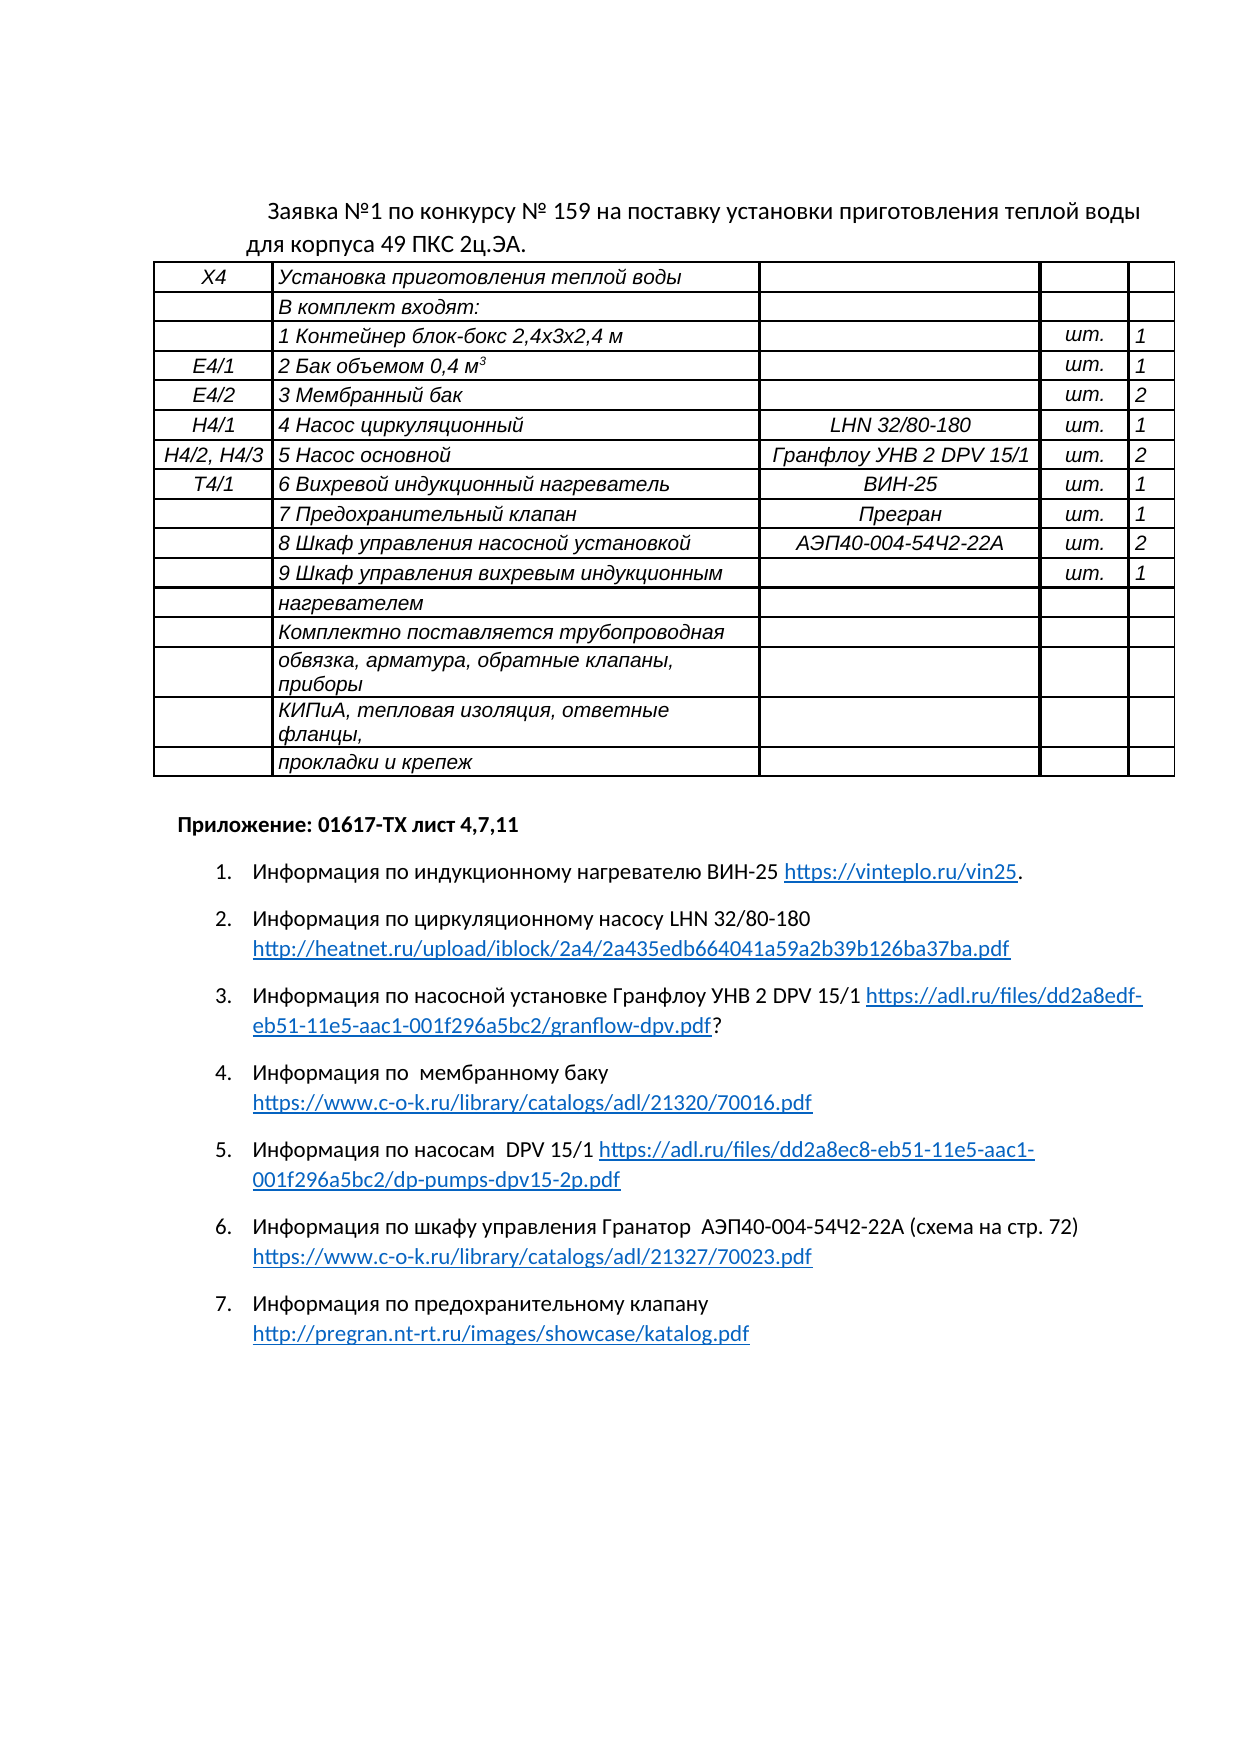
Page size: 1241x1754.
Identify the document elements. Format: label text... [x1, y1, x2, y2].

table_header [1130, 263, 1174, 291]
table_cell [761, 618, 1038, 646]
list Информация по шкафу управления Гранатор АЭП40-004-54Ч2-22А (схема на стр. 72) https://www.c-o-k.ru/library/catalogs/adl/21327/70023.pdf [215, 1212, 1152, 1271]
text Приложение: 01617-ТХ лист 4,7,11 [177, 810, 1152, 838]
table_cell [761, 322, 1038, 350]
table_cell шт. [1042, 322, 1127, 350]
table_cell КИПиА, тепловая изоляция, ответные фланцы, [274, 698, 758, 746]
table_header Х4 [155, 263, 271, 291]
table_cell [761, 559, 1038, 586]
table_cell [155, 293, 271, 320]
table_cell [761, 748, 1038, 775]
table_cell [155, 748, 271, 775]
table_cell [155, 589, 271, 616]
table_cell [1130, 293, 1174, 320]
table_cell 1 [1130, 559, 1174, 586]
table_cell 5 Насос основной [274, 441, 758, 468]
table_header [1042, 263, 1127, 291]
table_cell [761, 293, 1038, 320]
table_cell 4 Насос циркуляционный [274, 411, 758, 438]
table_cell Н4/1 [155, 411, 271, 438]
table_cell шт. [1042, 500, 1127, 527]
table_cell Е4/1 [155, 352, 271, 379]
list Информация по индукционному нагревателю ВИН-25 https://vinteplo.ru/vin25. [215, 857, 1152, 885]
table_cell [1042, 648, 1127, 696]
table_cell шт. [1042, 411, 1127, 438]
table_cell [1130, 698, 1174, 746]
table_cell шт. [1042, 381, 1127, 409]
table_cell 9 Шкаф управления вихревым индукционным [274, 559, 758, 586]
table_cell [155, 648, 271, 696]
table_cell [761, 648, 1038, 696]
list Информация по циркуляционному насосу LHN 32/80-180 http://heatnet.ru/upload/iblock/2a4/2a435edb664041a59a2b39b126ba37ba.pdf [215, 904, 1152, 962]
text для корпуса 49 ПКС 2ц.ЭА. [133, 228, 1152, 259]
table_cell [155, 322, 271, 350]
table_cell Комплектно поставляется трубопроводная [274, 618, 758, 646]
table_cell АЭП40-004-54Ч2-22А [761, 529, 1038, 557]
table_cell [761, 352, 1038, 379]
table_cell [1130, 748, 1174, 775]
table_cell 2 [1130, 441, 1174, 468]
table_cell [1042, 618, 1127, 646]
table_cell шт. [1042, 441, 1127, 468]
table_cell [155, 529, 271, 557]
table_cell [1042, 293, 1127, 320]
table_cell [761, 589, 1038, 616]
table_cell 2 Бак объемом [274, 352, 758, 379]
table_cell [1130, 648, 1174, 696]
table_cell 6 Вихревой индукционный нагреватель [274, 470, 758, 498]
table_cell [155, 500, 271, 527]
table_cell ВИН-25 [761, 470, 1038, 498]
table_cell [761, 698, 1038, 746]
table_cell нагревателем [274, 589, 758, 616]
table_cell [1042, 748, 1127, 775]
list Информация по насосам DPV 15/1 https://adl.ru/files/dd2a8ec8-eb51-11e5-aac1-001f296a5bc2/dp-pumps-dpv15-2p.pdf [215, 1135, 1152, 1193]
table_cell 2 [1130, 529, 1174, 557]
table_cell 2 [1130, 381, 1174, 409]
table_cell шт. [1042, 559, 1127, 586]
table_cell 3 Мембранный бак [274, 381, 758, 409]
table_cell 1 [1130, 470, 1174, 498]
table_cell 8 Шкаф управления насосной установкой [274, 529, 758, 557]
text Заявка №1 по конкурсу № 159 на поставку установки приготовления теплой воды [133, 195, 1152, 226]
table_cell Прегран [761, 500, 1038, 527]
table_cell шт. [1042, 352, 1127, 379]
table_cell обвязка, арматура, обратные клапаны, приборы [274, 648, 758, 696]
table_cell [155, 698, 271, 746]
table_cell Гранфлоу УНВ 2 DPV 15/1 [761, 441, 1038, 468]
table_cell [155, 559, 271, 586]
table_cell 1 [1130, 411, 1174, 438]
table_cell В комплект входят: [274, 293, 758, 320]
table_cell Т4/1 [155, 470, 271, 498]
table_cell 1 Контейнер блок-бокс 2,4х3х2,4 м [274, 322, 758, 350]
table_cell 1 [1130, 322, 1174, 350]
table_cell [1042, 589, 1127, 616]
table_cell [155, 618, 271, 646]
table_cell 1 [1130, 500, 1174, 527]
table_cell прокладки и крепеж [274, 748, 758, 775]
table_cell 1 [1130, 352, 1174, 379]
table_cell LHN 32/80-180 [761, 411, 1038, 438]
table_cell [1130, 589, 1174, 616]
table_cell [1130, 618, 1174, 646]
list Информация по мембранному баку https://www.c-o-k.ru/library/catalogs/adl/21320/70016.pdf [215, 1058, 1152, 1116]
table_header [761, 263, 1038, 291]
table_cell [761, 381, 1038, 409]
table_cell [1042, 698, 1127, 746]
list Информация по предохранительному клапану http://pregran.nt-rt.ru/images/showcase/katalog.pdf [215, 1289, 1152, 1348]
table_cell шт. [1042, 470, 1127, 498]
table_cell 7 Предохранительный клапан [274, 500, 758, 527]
list Информация по насосной установке Гранфлоу УНВ 2 DPV 15/1 https://adl.ru/files/dd2a8edf-eb51-11e5-aac1-001f296a5bc2/granflow-dpv.pdf? [215, 981, 1152, 1039]
table_cell Н4/2, Н4/3 [155, 441, 271, 468]
table_cell Е4/2 [155, 381, 271, 409]
table_header Установка приготовления теплой воды [274, 263, 758, 291]
table_cell шт. [1042, 529, 1127, 557]
